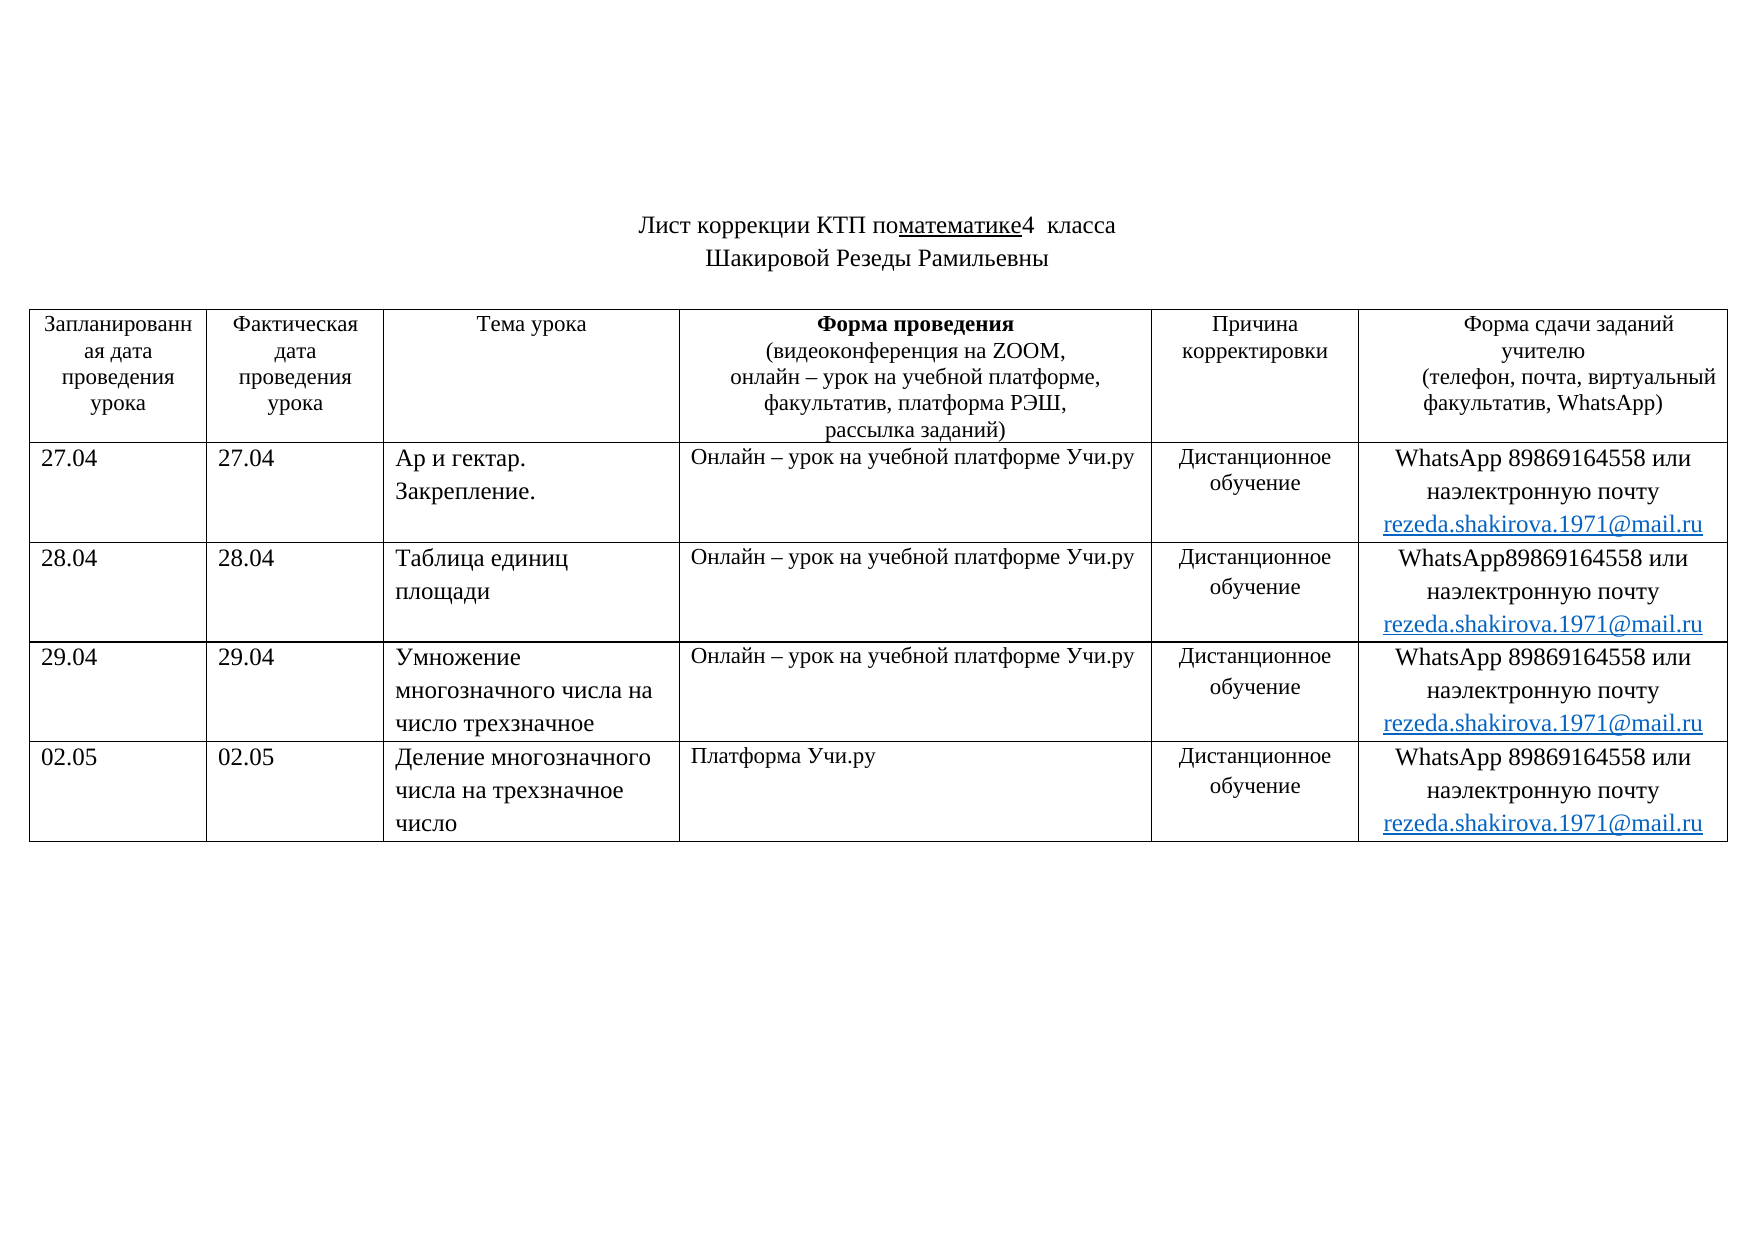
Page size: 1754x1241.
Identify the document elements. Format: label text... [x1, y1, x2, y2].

table_header Фактическая дата проведения урока [207, 310, 383, 442]
table_cell 28.04 [207, 543, 383, 641]
text Лист коррекции КТП поматематике4 класса [118, 210, 1636, 239]
table_cell Платформа Учи.ру [680, 742, 1151, 841]
table_cell WhatsApp 89869164558 или наэлектронную почту rezeda.shakirova.1971@mail.ru [1359, 742, 1727, 841]
table_header Форма проведения (видеоконференция на ZOOM, онлайн – урок на учебной платформе, факультатив, платформа РЭШ, рассылка заданий) [680, 310, 1151, 442]
table_cell Дистанционное обучение [1152, 742, 1358, 841]
table_cell Ар и гектар. Закрепление. [384, 443, 679, 542]
table_cell Онлайн – урок на учебной платформе Учи.ру [680, 643, 1151, 741]
table_cell Умножение многозначного числа на число трехзначное [384, 643, 679, 741]
table_cell Деление многозначного числа на трехзначное число [384, 742, 679, 841]
table_header Форма сдачи заданий учителю (телефон, почта, виртуальный факультатив, WhatsApp) [1359, 310, 1727, 442]
table_cell Таблица единиц площади [384, 543, 679, 641]
table_cell 28.04 [30, 543, 206, 641]
table_cell Дистанционное обучение [1152, 543, 1358, 641]
table_header Причина корректировки [1152, 310, 1358, 442]
table_header Запланированная дата проведения урока [30, 310, 206, 442]
table_cell Дистанционное обучение [1152, 443, 1358, 542]
table_cell 27.04 [207, 443, 383, 542]
table_cell Онлайн – урок на учебной платформе Учи.ру [680, 543, 1151, 641]
table_cell 29.04 [30, 643, 206, 741]
table_cell WhatsApp89869164558 или наэлектронную почту rezeda.shakirova.1971@mail.ru [1359, 543, 1727, 641]
table_cell WhatsApp 89869164558 или наэлектронную почту rezeda.shakirova.1971@mail.ru [1359, 443, 1727, 542]
table_cell 02.05 [207, 742, 383, 841]
table_cell WhatsApp 89869164558 или наэлектронную почту rezeda.shakirova.1971@mail.ru [1359, 643, 1727, 741]
table_header Тема урока [384, 310, 679, 442]
table_cell 29.04 [207, 643, 383, 741]
table_cell 02.05 [30, 742, 206, 841]
table_cell Дистанционное обучение [1152, 643, 1358, 741]
table_cell 27.04 [30, 443, 206, 542]
text Шакировой Резеды Рамильевны [118, 243, 1636, 272]
table_cell Онлайн – урок на учебной платформе Учи.ру [680, 443, 1151, 542]
